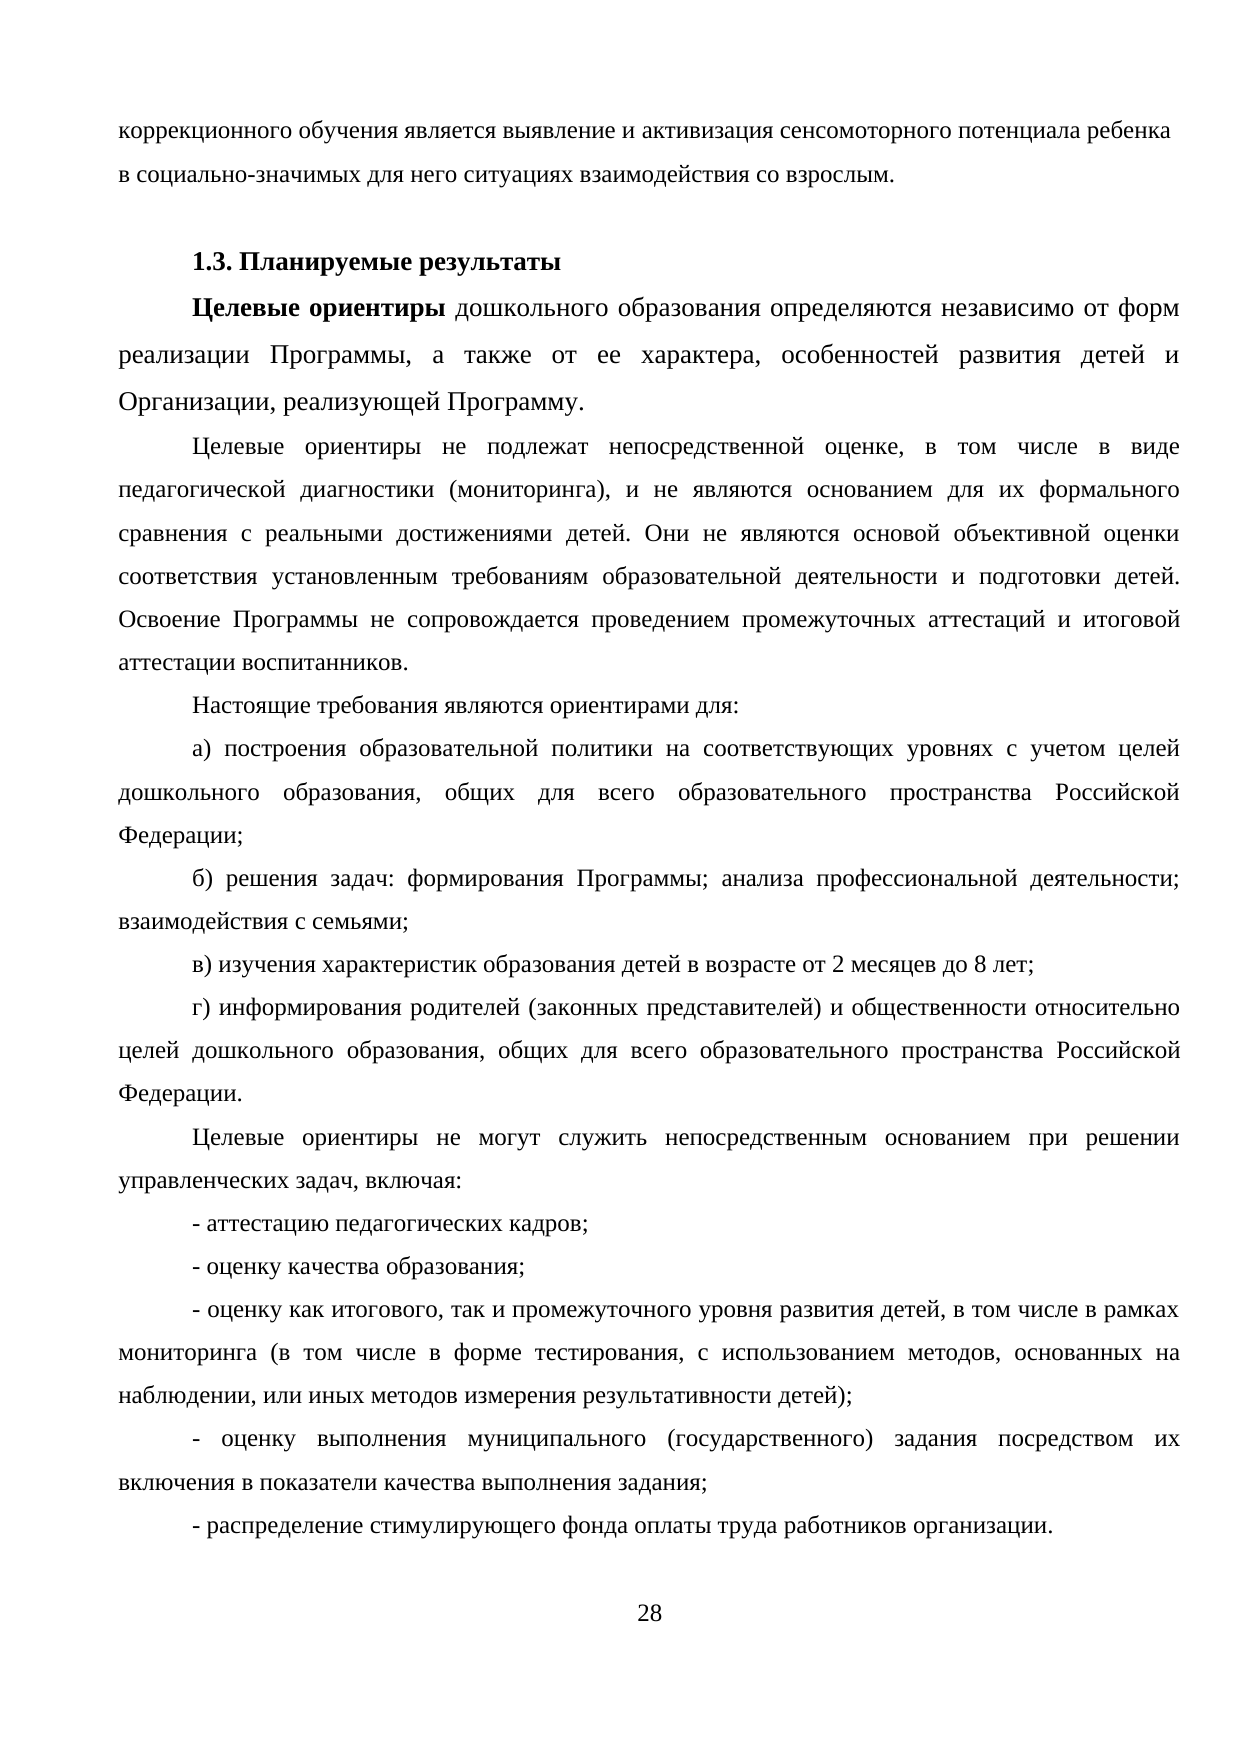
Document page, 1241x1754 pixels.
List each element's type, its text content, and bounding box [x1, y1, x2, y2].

text Целевые ориентиры не могут служить непосредственным основанием при решении управленческих задач, включая: [118, 1122, 1181, 1193]
list оценку качества образования; [118, 1251, 1205, 1280]
text г) информирования родителей (законных представителей) и общественности относительно целей дошкольного образования, общих для всего образовательного пространства Российской Федерации. [118, 992, 1181, 1107]
text б) решения задач: формирования Программы; анализа профессиональной деятельности; взаимодействия с семьями; [118, 863, 1181, 935]
list оценку как итогового, так и промежуточного уровня развития детей, в том числе в рамках мониторинга (в том числе в форме тестирования, с использованием методов, основанных на наблюдении, или иных методов измерения результативности детей); [118, 1294, 1181, 1409]
list распределение стимулирующего фонда оплаты труда работников организации. [118, 1510, 1205, 1538]
text в) изучения характеристик образования детей в возрасте от 2 месяцев до 8 лет; [192, 949, 1205, 978]
text коррекционного обучения является выявление и активизация сенсомоторного потенциала ребенка в социально-значимых для него ситуациях взаимодействия со взрослым. [118, 115, 1181, 187]
list оценку выполнения муниципального (государственного) задания посредством их включения в показатели качества выполнения задания; [118, 1423, 1181, 1495]
list аттестацию педагогических кадров; [118, 1208, 1205, 1237]
subtitle Планируемые результаты [192, 245, 1205, 277]
text Целевые ориентиры не подлежат непосредственной оценке, в том числе в виде педагогической диагностики (мониторинга), и не являются основанием для их формального сравнения с реальными достижениями детей. Они не являются основой объективной оценки соответствия установленным требованиям образовательной деятельности и подготовки детей. Освоение Программы не сопровождается проведением промежуточных аттестаций и итоговой аттестации воспитанников. [118, 431, 1181, 676]
text Настоящие требования являются ориентирами для: [192, 690, 1205, 719]
text а) построения образовательной политики на соответствующих уровнях с учетом целей дошкольного образования, общих для всего образовательного пространства Российской Федерации; [118, 733, 1181, 848]
text Целевые ориентиры дошкольного образования определяются независимо от форм реализации Программы, а также от ее характера, особенностей развития детей и Организации, реализующей Программу. [118, 291, 1181, 416]
